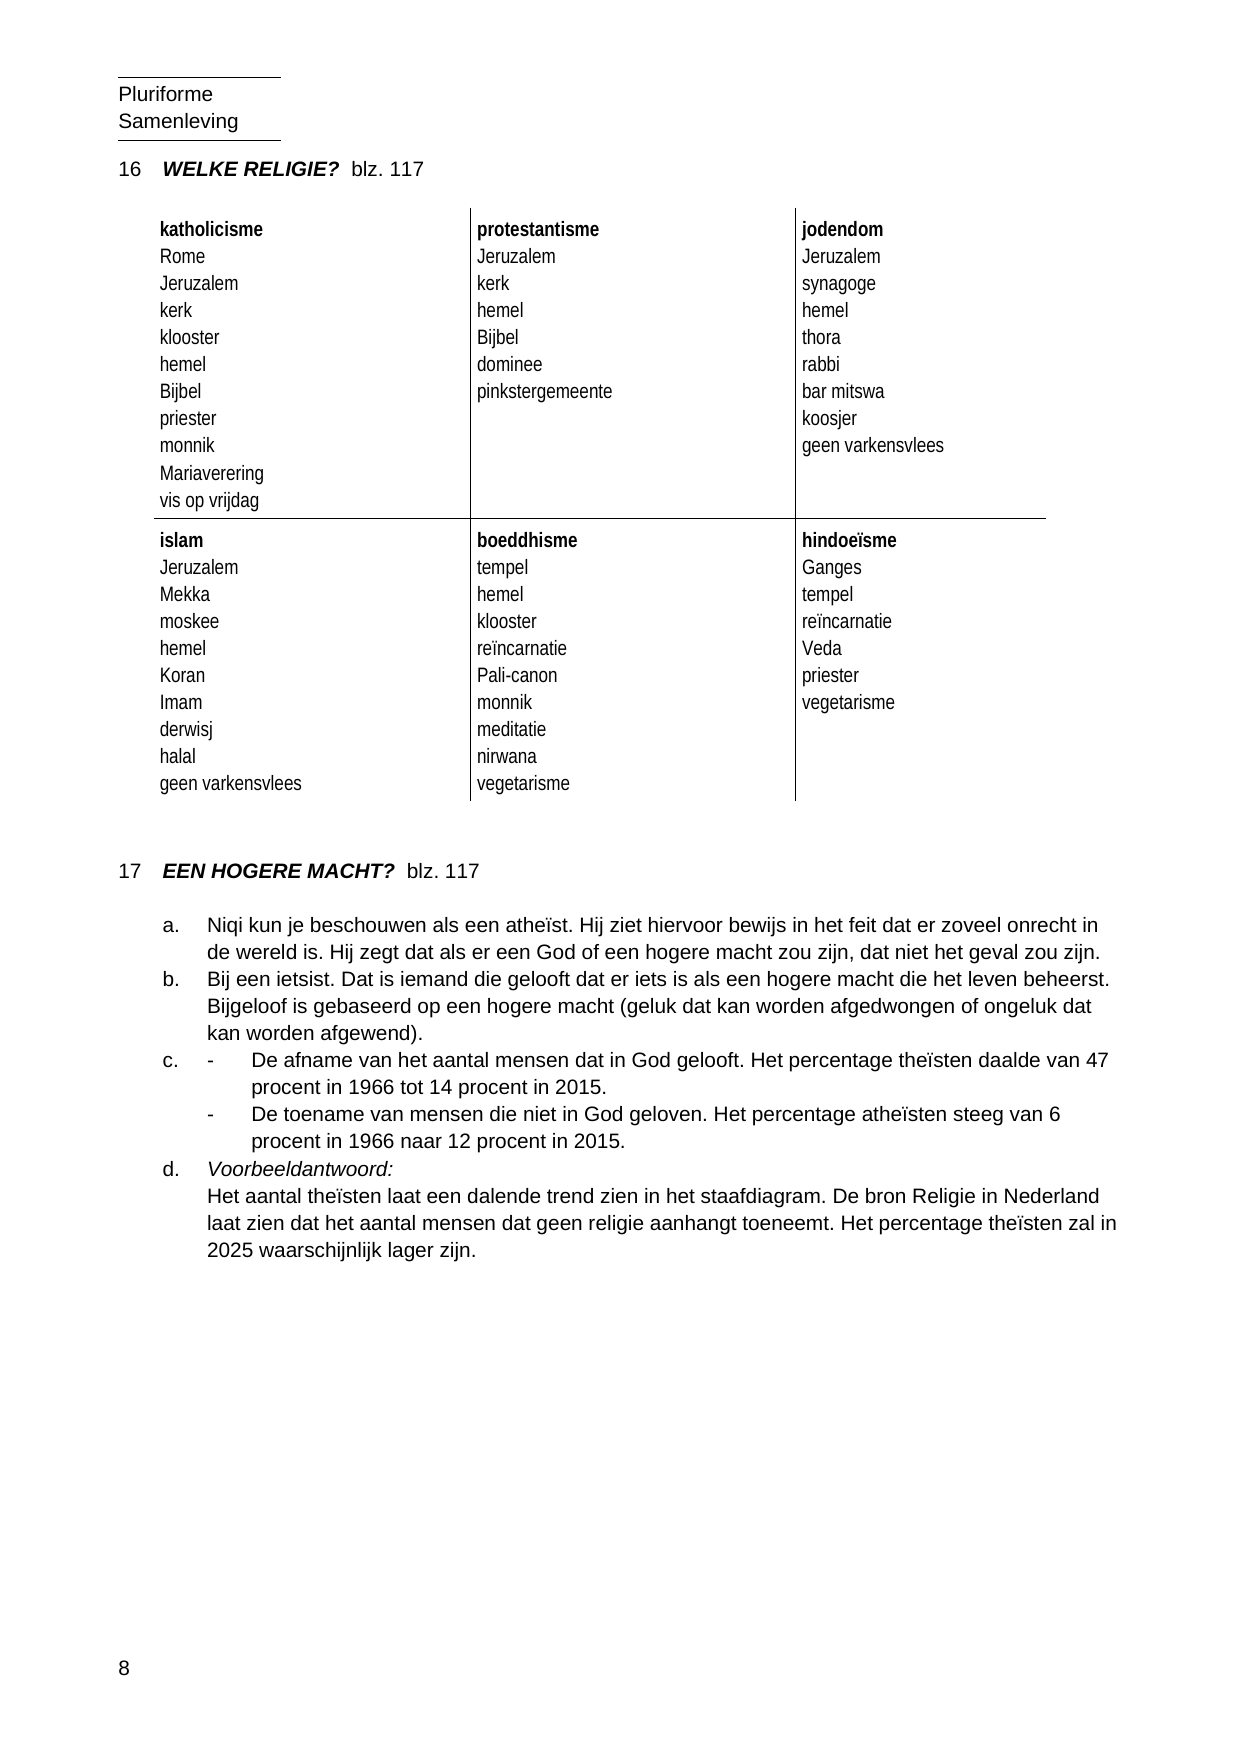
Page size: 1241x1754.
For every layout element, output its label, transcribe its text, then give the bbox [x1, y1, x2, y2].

text c. - De afname van het aantal mensen dat in God gelooft. Het percentage theïsten daalde van 47 procent in 1966 tot 14 procent in 2015. [162, 1045, 1122, 1099]
table_header protestantisme Jeruzalem kerk hemel Bijbel dominee pinkstergemeente [471, 208, 795, 517]
text d. Voorbeeldantwoord: [162, 1153, 1122, 1180]
text 16 WELKE RELIGIE? blz. 117 [118, 153, 1122, 181]
text a. Niqi kun je beschouwen als een atheïst. Hij ziet hiervoor bewijs in het feit dat er zoveel onrecht in de wereld is. Hij zegt dat als er een God of een hogere macht zou zijn, dat niet het geval zou zijn. [162, 909, 1122, 964]
table_header jodendom Jeruzalem synagoge hemel thora rabbi bar mitswa koosjer geen varkensvlees [796, 208, 1046, 517]
table_cell islam Jeruzalem Mekka moskee hemel Koran Imam derwisj halal geen varkensvlees [154, 519, 470, 801]
table_cell hindoeïsme Ganges tempel reïncarnatie Veda priester vegetarisme [796, 519, 1046, 801]
table_cell boeddhisme tempel hemel klooster reïncarnatie Pali-canon monnik meditatie nirwana vegetarisme [471, 519, 795, 801]
text Het aantal theïsten laat een dalende trend zien in het staafdiagram. De bron Religie in Nederland laat zien dat het aantal mensen dat geen religie aanhangt toeneemt. Het percentage theïsten zal in 2025 waarschijnlijk lager zijn. [207, 1180, 1122, 1262]
text - De toename van mensen die niet in God geloven. Het percentage atheïsten steeg van 6 procent in 1966 naar 12 procent in 2015. [207, 1099, 1122, 1153]
text b. Bij een ietsist. Dat is iemand die gelooft dat er iets is als een hogere macht die het leven beheerst. Bijgeloof is gebaseerd op een hogere macht (geluk dat kan worden afgedwongen of ongeluk dat kan worden afgewend). [162, 964, 1122, 1045]
table_header katholicisme Rome Jeruzalem kerk klooster hemel Bijbel priester monnik Mariaverering vis op vrijdag [154, 208, 470, 517]
text 17 EEN HOGERE MACHT? blz. 117 [118, 855, 1122, 882]
